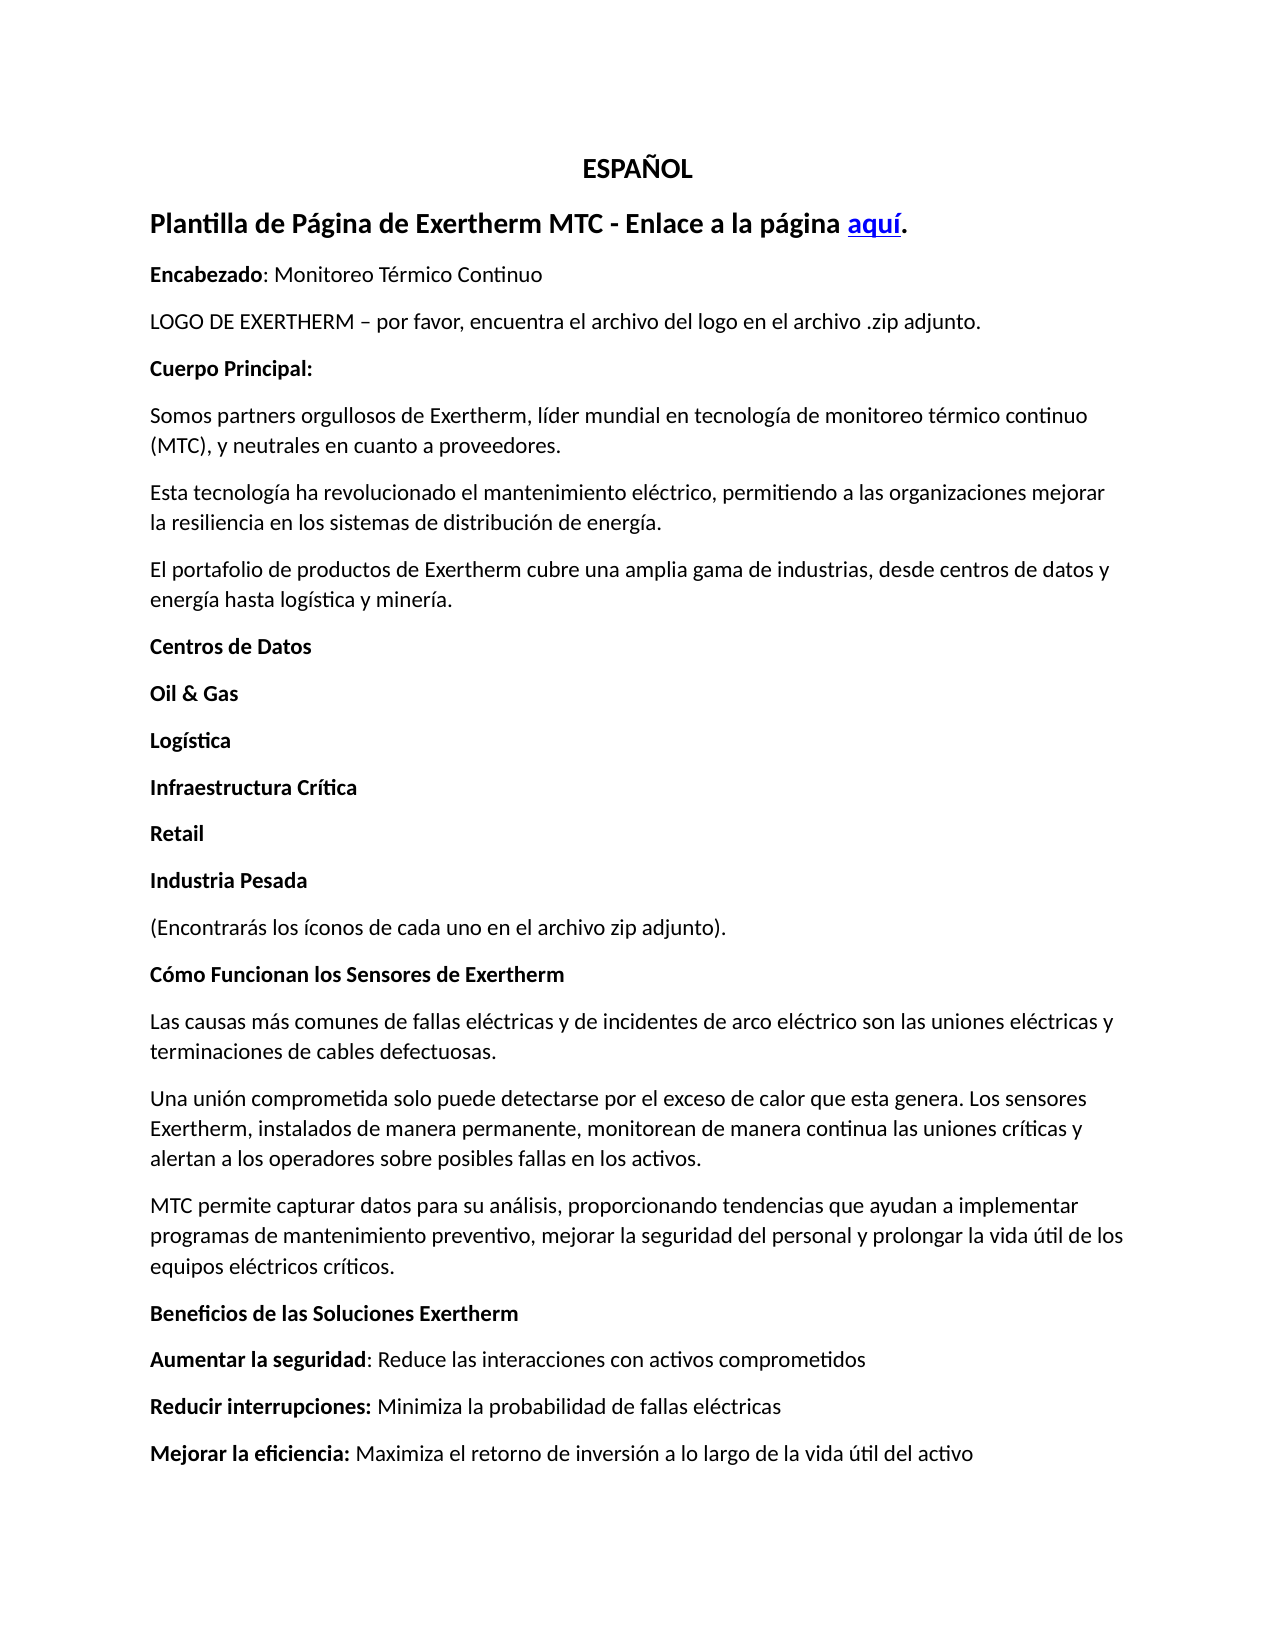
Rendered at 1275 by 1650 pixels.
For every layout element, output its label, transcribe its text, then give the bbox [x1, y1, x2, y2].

text ESPAÑOL [150, 150, 1125, 186]
text Plantilla de Página de Exertherm MTC - Enlace a la página aquí. [150, 205, 1125, 241]
text (Encontrarás los íconos de cada uno en el archivo zip adjunto). [150, 913, 1125, 941]
text MTC permite capturar datos para su análisis, proporcionando tendencias que ayudan a implementar programas de mantenimiento preventivo, mejorar la seguridad del personal y prolongar la vida útil de los equipos eléctricos críticos. [150, 1191, 1125, 1280]
text Encabezado: Monitoreo Térmico Continuo [150, 260, 1125, 288]
text Aumentar la seguridad: Reduce las interacciones con activos comprometidos [150, 1346, 1125, 1374]
text Logística [150, 726, 1125, 754]
text Beneficios de las Soluciones Exertherm [150, 1299, 1125, 1327]
text Una unión comprometida solo puede detectarse por el exceso de calor que esta genera. Los sensores Exertherm, instalados de manera permanente, monitorean de manera continua las uniones críticas y alertan a los operadores sobre posibles fallas en los activos. [150, 1084, 1125, 1173]
text Oil & Gas [150, 679, 1125, 707]
text Cuerpo Principal: [150, 354, 1125, 382]
text Reducir interrupciones: Minimiza la probabilidad de fallas eléctricas [150, 1392, 1125, 1421]
text Industria Pesada [150, 866, 1125, 894]
text Retail [150, 819, 1125, 848]
text Infraestructura Crítica [150, 773, 1125, 801]
text LOGO DE EXERTHERM – por favor, encuentra el archivo del logo en el archivo .zip adjunto. [150, 307, 1125, 335]
text Mejorar la eficiencia: Maximiza el retorno de inversión a lo largo de la vida útil del activo [150, 1439, 1125, 1467]
text Esta tecnología ha revolucionado el mantenimiento eléctrico, permitiendo a las organizaciones mejorar la resiliencia en los sistemas de distribución de energía. [150, 478, 1125, 536]
text El portafolio de productos de Exertherm cubre una amplia gama de industrias, desde centros de datos y energía hasta logística y minería. [150, 555, 1125, 613]
text Somos partners orgullosos de Exertherm, líder mundial en tecnología de monitoreo térmico continuo (MTC), y neutrales en cuanto a proveedores. [150, 401, 1125, 459]
text Cómo Funcionan los Sensores de Exertherm [150, 960, 1125, 988]
text Las causas más comunes de fallas eléctricas y de incidentes de arco eléctrico son las uniones eléctricas y terminaciones de cables defectuosas. [150, 1007, 1125, 1065]
text Centros de Datos [150, 632, 1125, 660]
